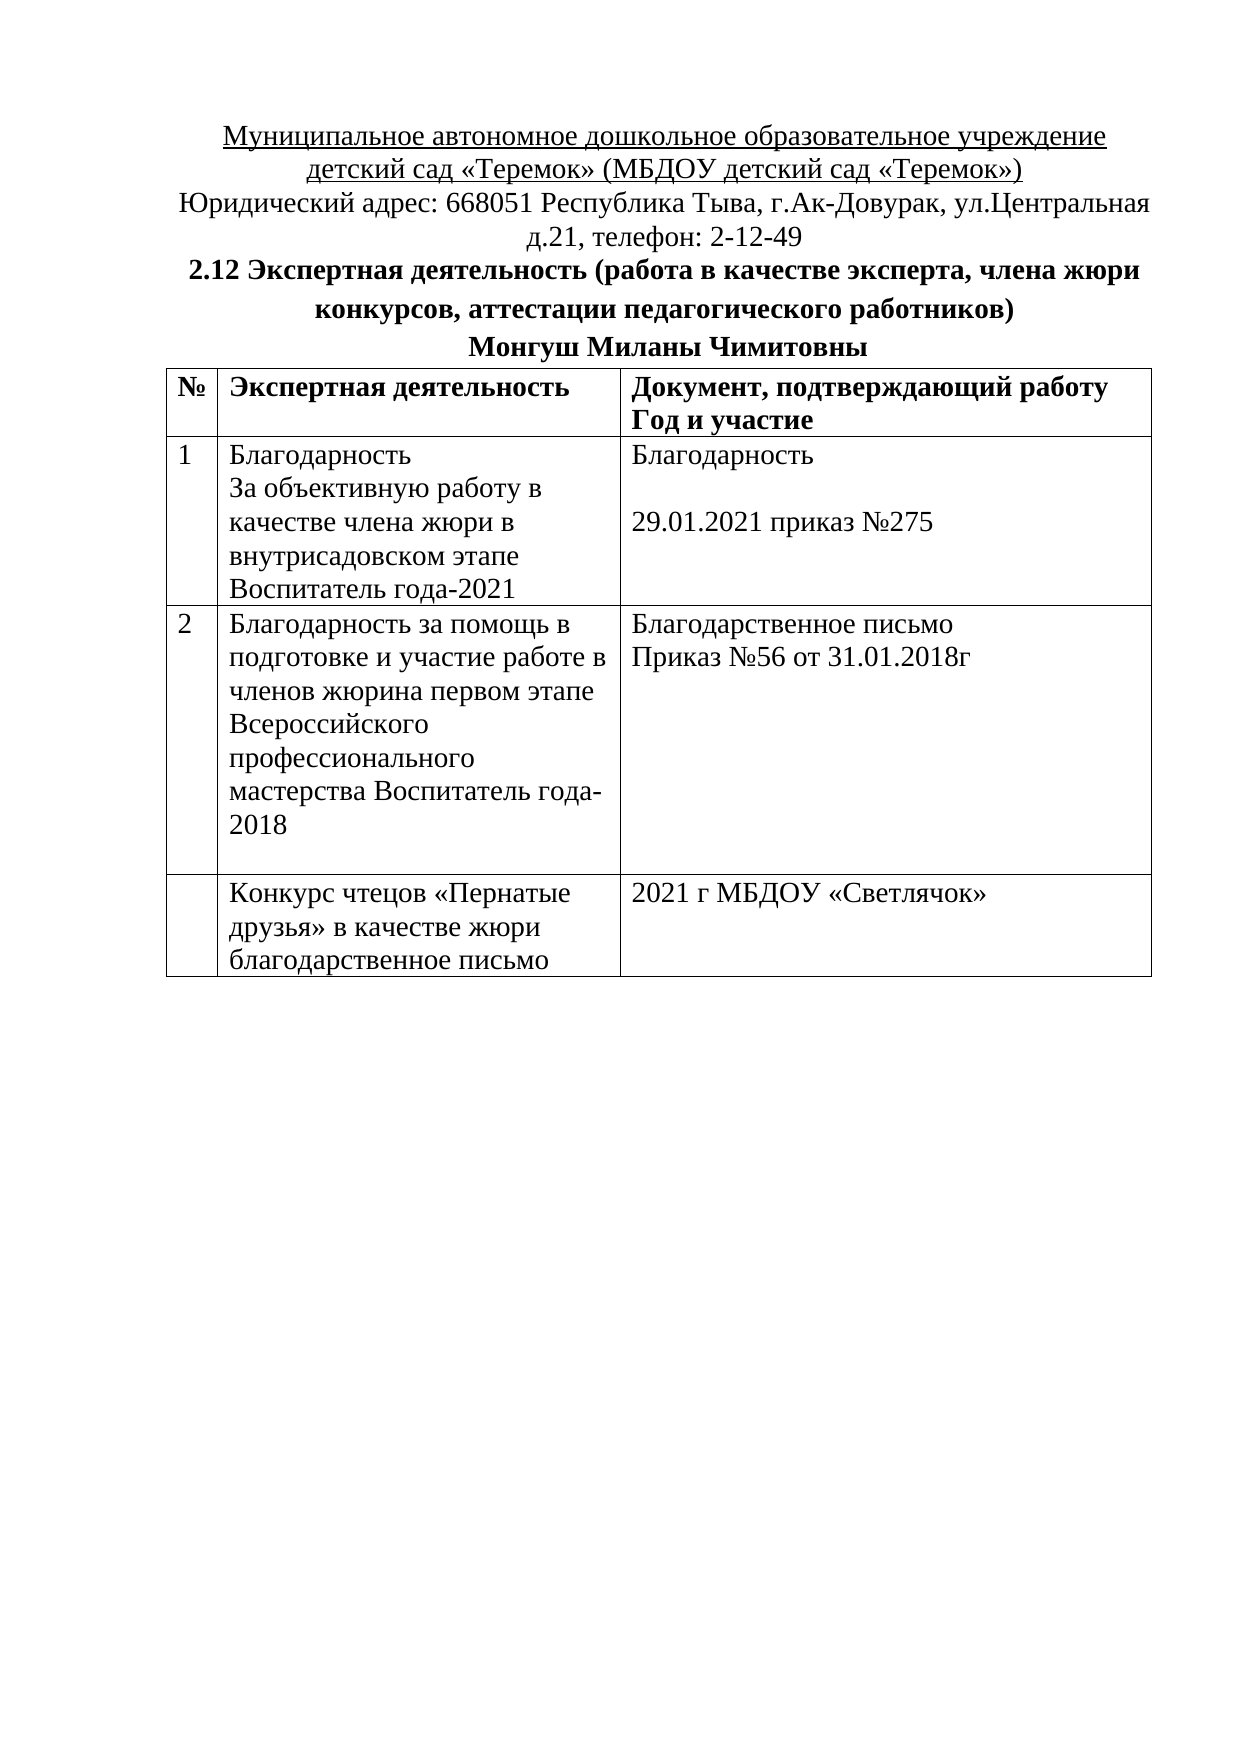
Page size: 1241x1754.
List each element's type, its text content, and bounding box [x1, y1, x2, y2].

table_cell Благодарность за помощь в подготовке и участие работе в членов жюрина первом этапе Всероссийского профессионального мастерства Воспитатель года-2018 [218, 606, 620, 874]
table_cell 2 [167, 606, 217, 874]
text Муниципальное автономное дошкольное образовательное учреждение детский сад «Теремок» (МБДОУ детский сад «Теремок») [177, 118, 1152, 185]
table_cell 1 [167, 437, 217, 605]
table_cell Благодарственное письмо Приказ №56 от 31.01.2018г [621, 606, 1151, 874]
table_cell Благодарность За объективную работу в качестве члена жюри в внутрисадовском этапе Воспитатель года-2021 [218, 437, 620, 605]
text Монгуш Миланы Чимитовны [177, 329, 1152, 363]
table_header Документ, подтверждающий работу Год и участие [621, 369, 1151, 436]
table_cell Благодарность 29.01.2021 приказ №275 [621, 437, 1151, 605]
table_header № [167, 369, 217, 436]
table_header Экспертная деятельность [218, 369, 620, 436]
table_cell [167, 875, 217, 976]
table_cell 2021 г МБДОУ «Светлячок» [621, 875, 1151, 976]
table_cell Конкурс чтецов «Пернатые друзья» в качестве жюри благодарственное письмо [218, 875, 620, 976]
text Юридический адрес: 668051 Республика Тыва, г.Ак-Довурак, ул.Центральная д.21, телефон: 2-12-49 [177, 185, 1152, 252]
text 2.12 Экспертная деятельность (работа в качестве эксперта, члена жюри конкурсов, аттестации педагогического работников) [177, 252, 1152, 324]
